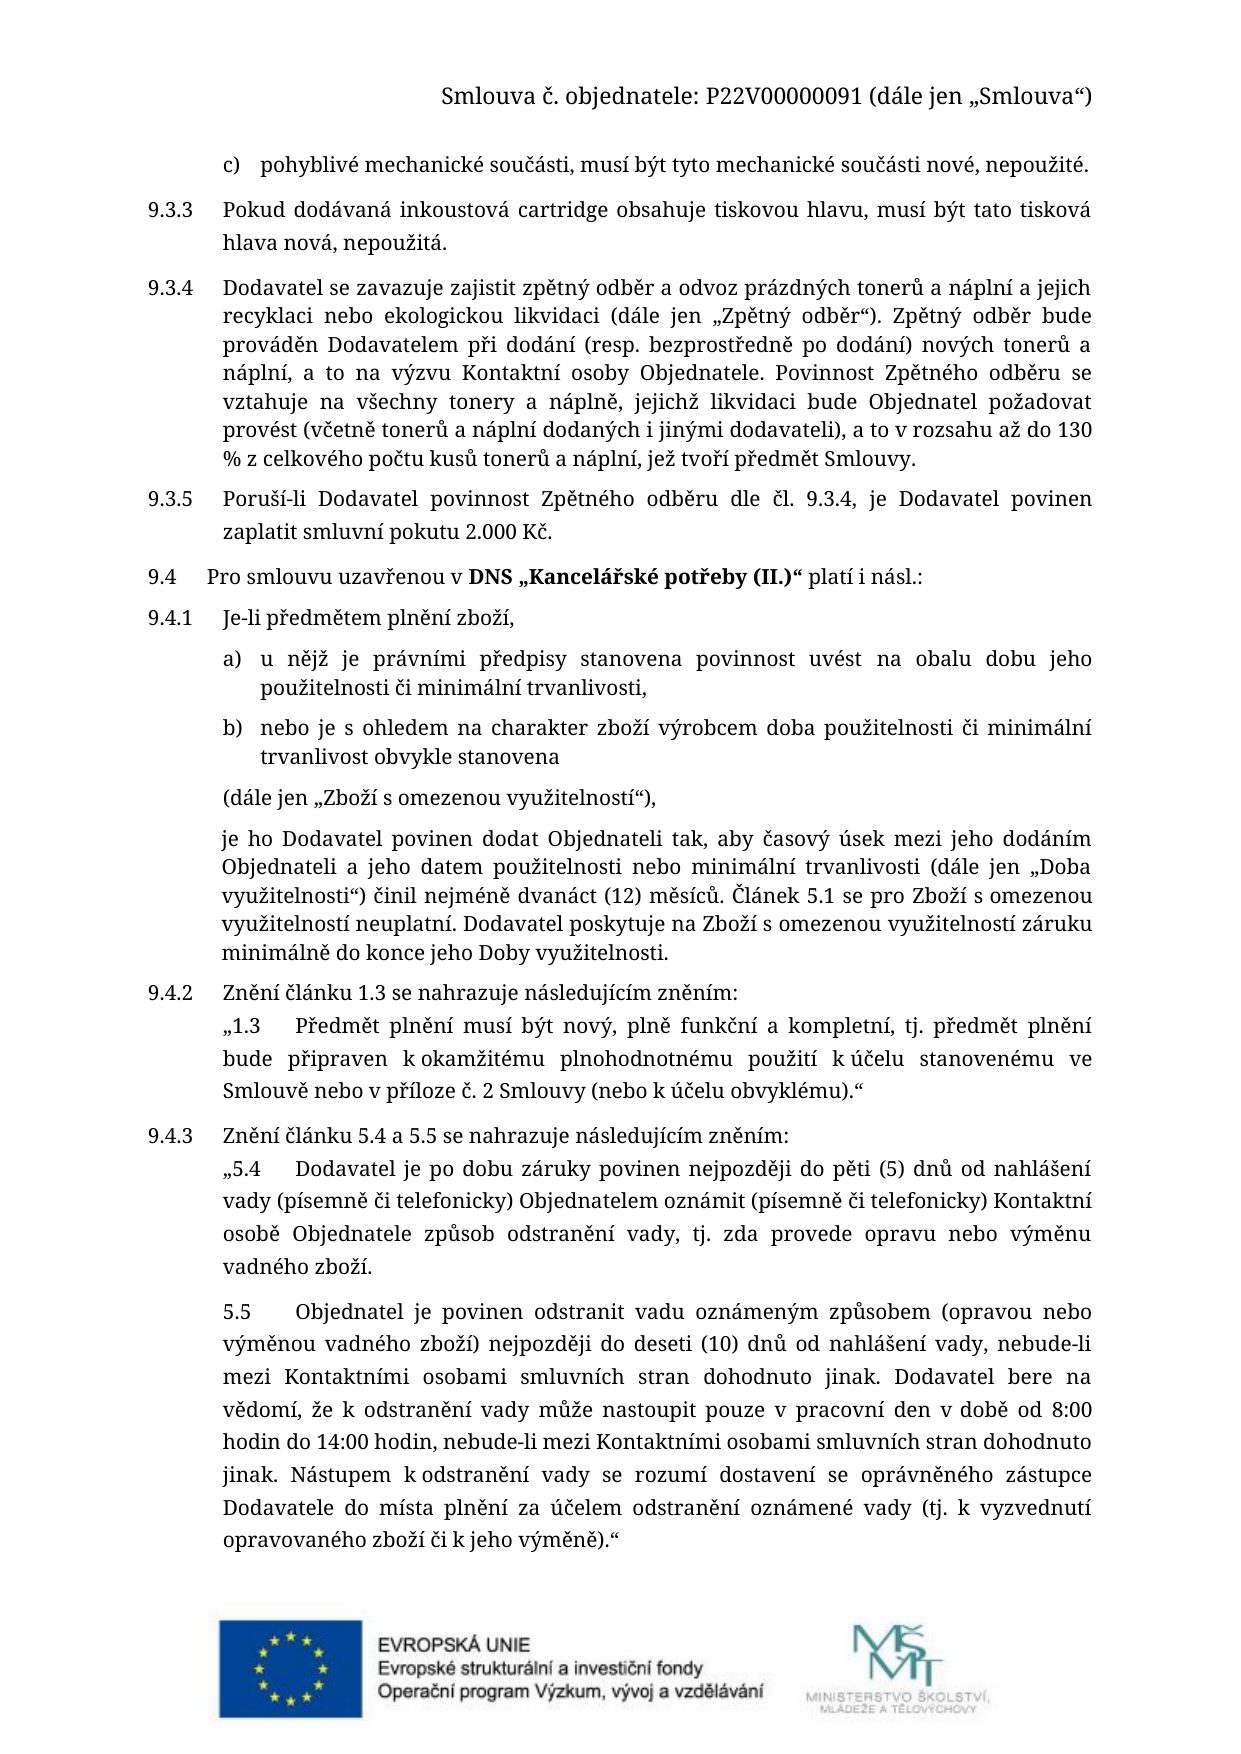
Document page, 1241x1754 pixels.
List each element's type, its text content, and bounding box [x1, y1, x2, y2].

list Pokud dodávaná inkoustová cartridge obsahuje tiskovou hlavu, musí být tato tisková hlava nová, nepoužitá. [148, 195, 1093, 256]
list „5.4 Dodavatel je po dobu záruky povinen nejpozději do pěti (5) dnů od nahlášení vady (písemně či telefonicky) Objednatelem oznámit (písemně či telefonicky) Kontaktní osobě Objednatele způsob odstranění vady, tj. zda provede opravu nebo výměnu vadného zboží. [223, 1154, 1093, 1280]
list Poruší-li Dodavatel povinnost Zpětného odběru dle čl. 9.3.4, je Dodavatel povinen zaplatit smluvní pokutu 2.000 Kč. [148, 484, 1093, 546]
text (dále jen „Zboží s omezenou využitelností“), [223, 783, 1093, 811]
list Je-li předmětem plnění zboží, [148, 603, 1093, 632]
list u nějž je právními předpisy stanovena povinnost uvést na obalu dobu jeho použitelnosti či minimální trvanlivosti, [223, 644, 1093, 701]
list Pro smlouvu uzavřenou v DNS „Kancelářské potřeby (II.)“ platí i násl.: [148, 562, 1093, 591]
list pohyblivé mechanické součásti, musí být tyto mechanické součásti nové, nepoužité. [223, 150, 1093, 179]
list nebo je s ohledem na charakter zboží výrobcem doba použitelnosti či minimální trvanlivost obvykle stanovena [223, 713, 1093, 770]
list 5.5 Objednatel je povinen odstranit vadu oznámeným způsobem (opravou nebo výměnou vadného zboží) nejpozději do deseti (10) dnů od nahlášení vady, nebude-li mezi Kontaktními osobami smluvních stran dohodnuto jinak. Dodavatel bere na vědomí, že k odstranění vady může nastoupit pouze v pracovní den v době od 8:00 hodin do 14:00 hodin, nebude-li mezi Kontaktními osobami smluvních stran dohodnuto jinak. Nástupem k odstranění vady se rozumí dostavení se oprávněného zástupce Dodavatele do místa plnění za účelem odstranění oznámené vady (tj. k vyzvednutí opravovaného zboží či k jeho výměně).“ [223, 1297, 1093, 1554]
text je ho Dodavatel povinen dodat Objednateli tak, aby časový úsek mezi jeho dodáním Objednateli a jeho datem použitelnosti nebo minimální trvanlivosti (dále jen „Doba využitelnosti“) činil nejméně dvanáct (12) měsíců. Článek 5.1 se pro Zboží s omezenou využitelností neuplatní. Dodavatel poskytuje na Zboží s omezenou využitelností záruku minimálně do konce jeho Doby využitelnosti. [221, 824, 1093, 966]
list „1.3 Předmět plnění musí být nový, plně funkční a kompletní, tj. předmět plnění bude připraven k okamžitému plnohodnotnému použití k účelu stanovenému ve Smlouvě nebo v příloze č. 2 Smlouvy (nebo k účelu obvyklému).“ [223, 1011, 1093, 1105]
list Znění článku 5.4 a 5.5 se nahrazuje následujícím zněním: [148, 1121, 1093, 1150]
list Dodavatel se zavazuje zajistit zpětný odběr a odvoz prázdných tonerů a náplní a jejich recyklaci nebo ekologickou likvidaci (dále jen „Zpětný odběr“). Zpětný odběr bude prováděn Dodavatelem při dodání (resp. bezprostředně po dodání) nových tonerů a náplní, a to na výzvu Kontaktní osoby Objednatele. Povinnost Zpětného odběru se vztahuje na všechny tonery a náplně, jejichž likvidaci bude Objednatel požadovat provést (včetně tonerů a náplní dodaných i jinými dodavateli), a to v rozsahu až do 130 % z celkového počtu kusů tonerů a náplní, jež tvoří předmět Smlouvy. [148, 273, 1093, 472]
picture [147, 1572, 1068, 1754]
list Znění článku 1.3 se nahrazuje následujícím zněním: [148, 978, 1093, 1007]
